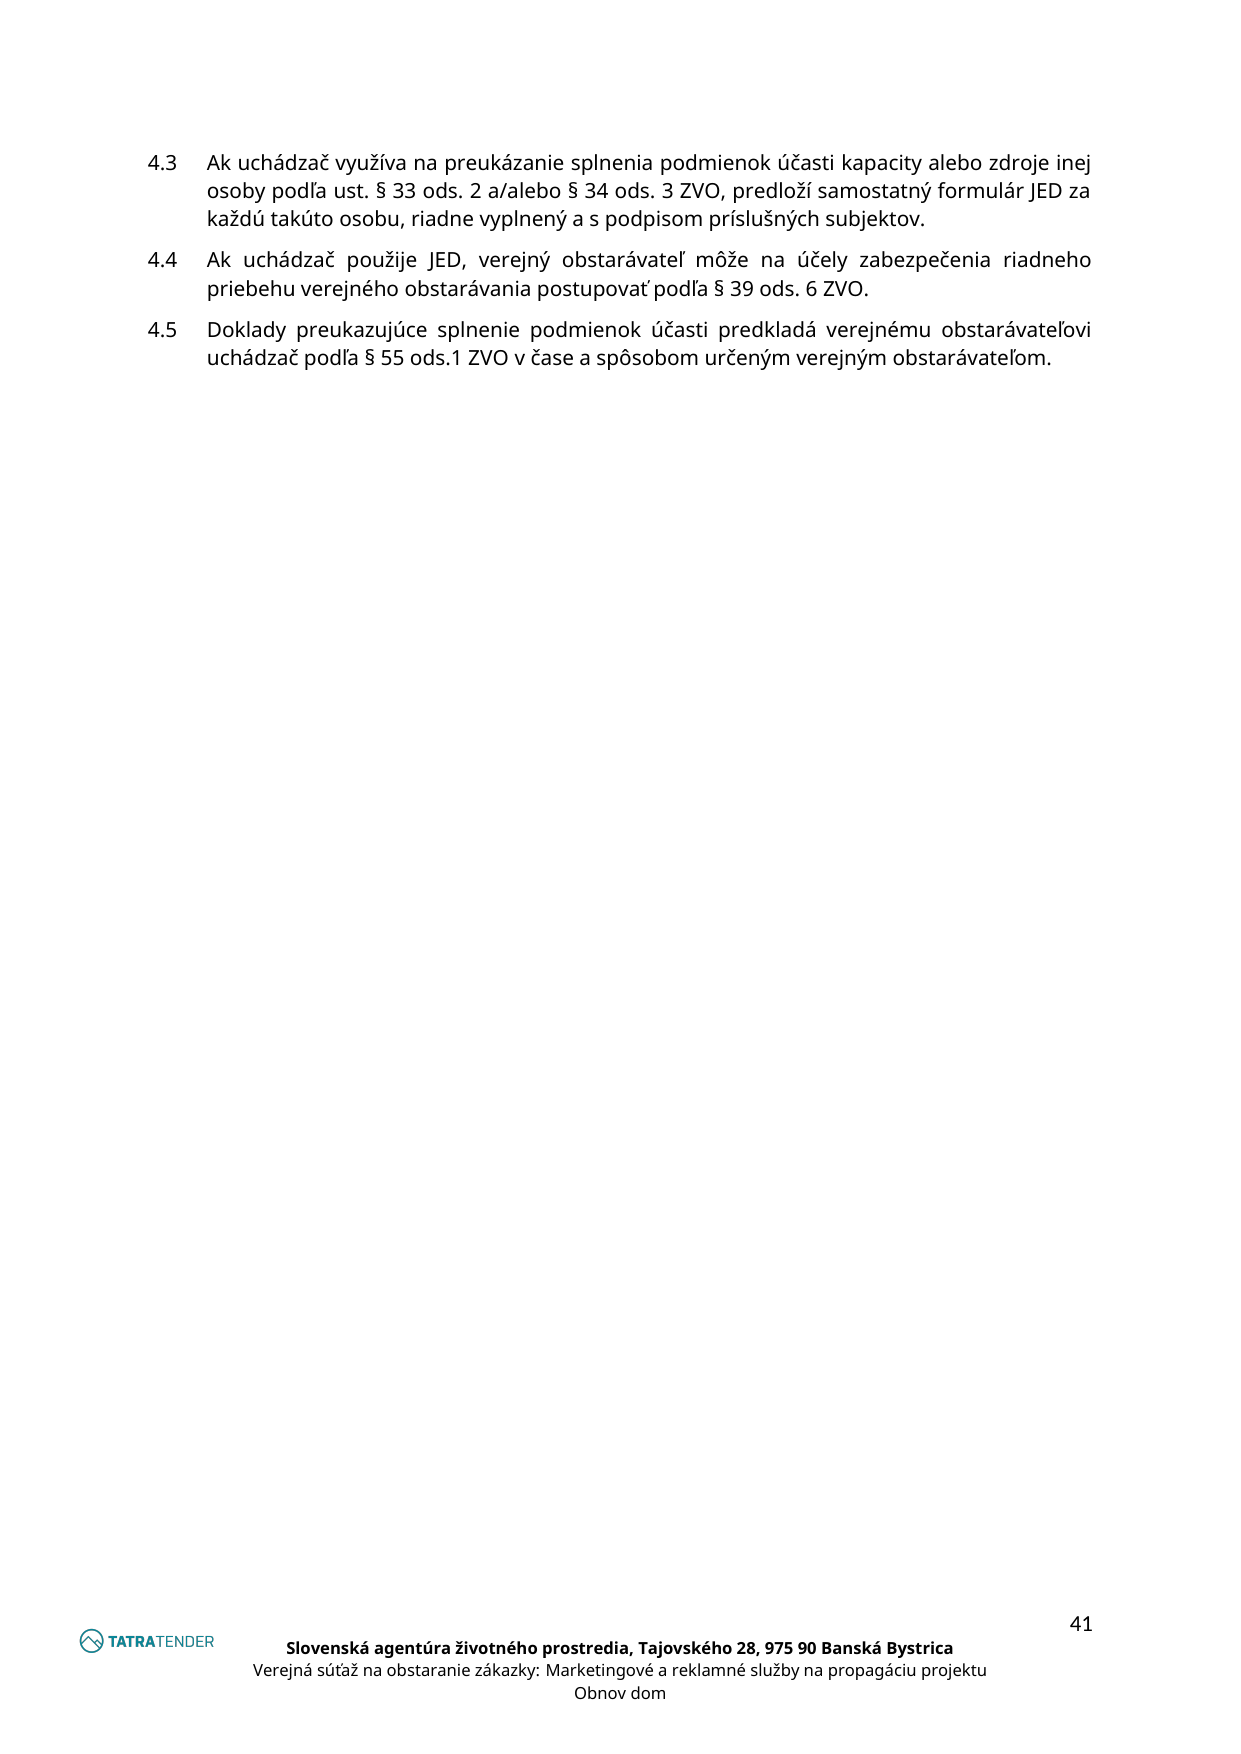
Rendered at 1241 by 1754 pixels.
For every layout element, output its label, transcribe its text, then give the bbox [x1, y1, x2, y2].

picture [77, 1617, 224, 1662]
list Ak uchádzač využíva na preukázanie splnenia podmienok účasti kapacity alebo zdroje inej osoby podľa ust. § 33 ods. 2 a/alebo § 34 ods. 3 ZVO, predloží samostatný formulár JED za každú takúto osobu, riadne vyplnený a s podpisom príslušných subjektov. [148, 148, 1093, 233]
list Ak uchádzač použije JED, verejný obstarávateľ môže na účely zabezpečenia riadneho priebehu verejného obstarávania postupovať podľa § 39 ods. 6 ZVO. [148, 245, 1093, 302]
list Doklady preukazujúce splnenie podmienok účasti predkladá verejnému obstarávateľovi uchádzač podľa § 55 ods.1 ZVO v čase a spôsobom určeným verejným obstarávateľom. [509, 343, 1093, 372]
